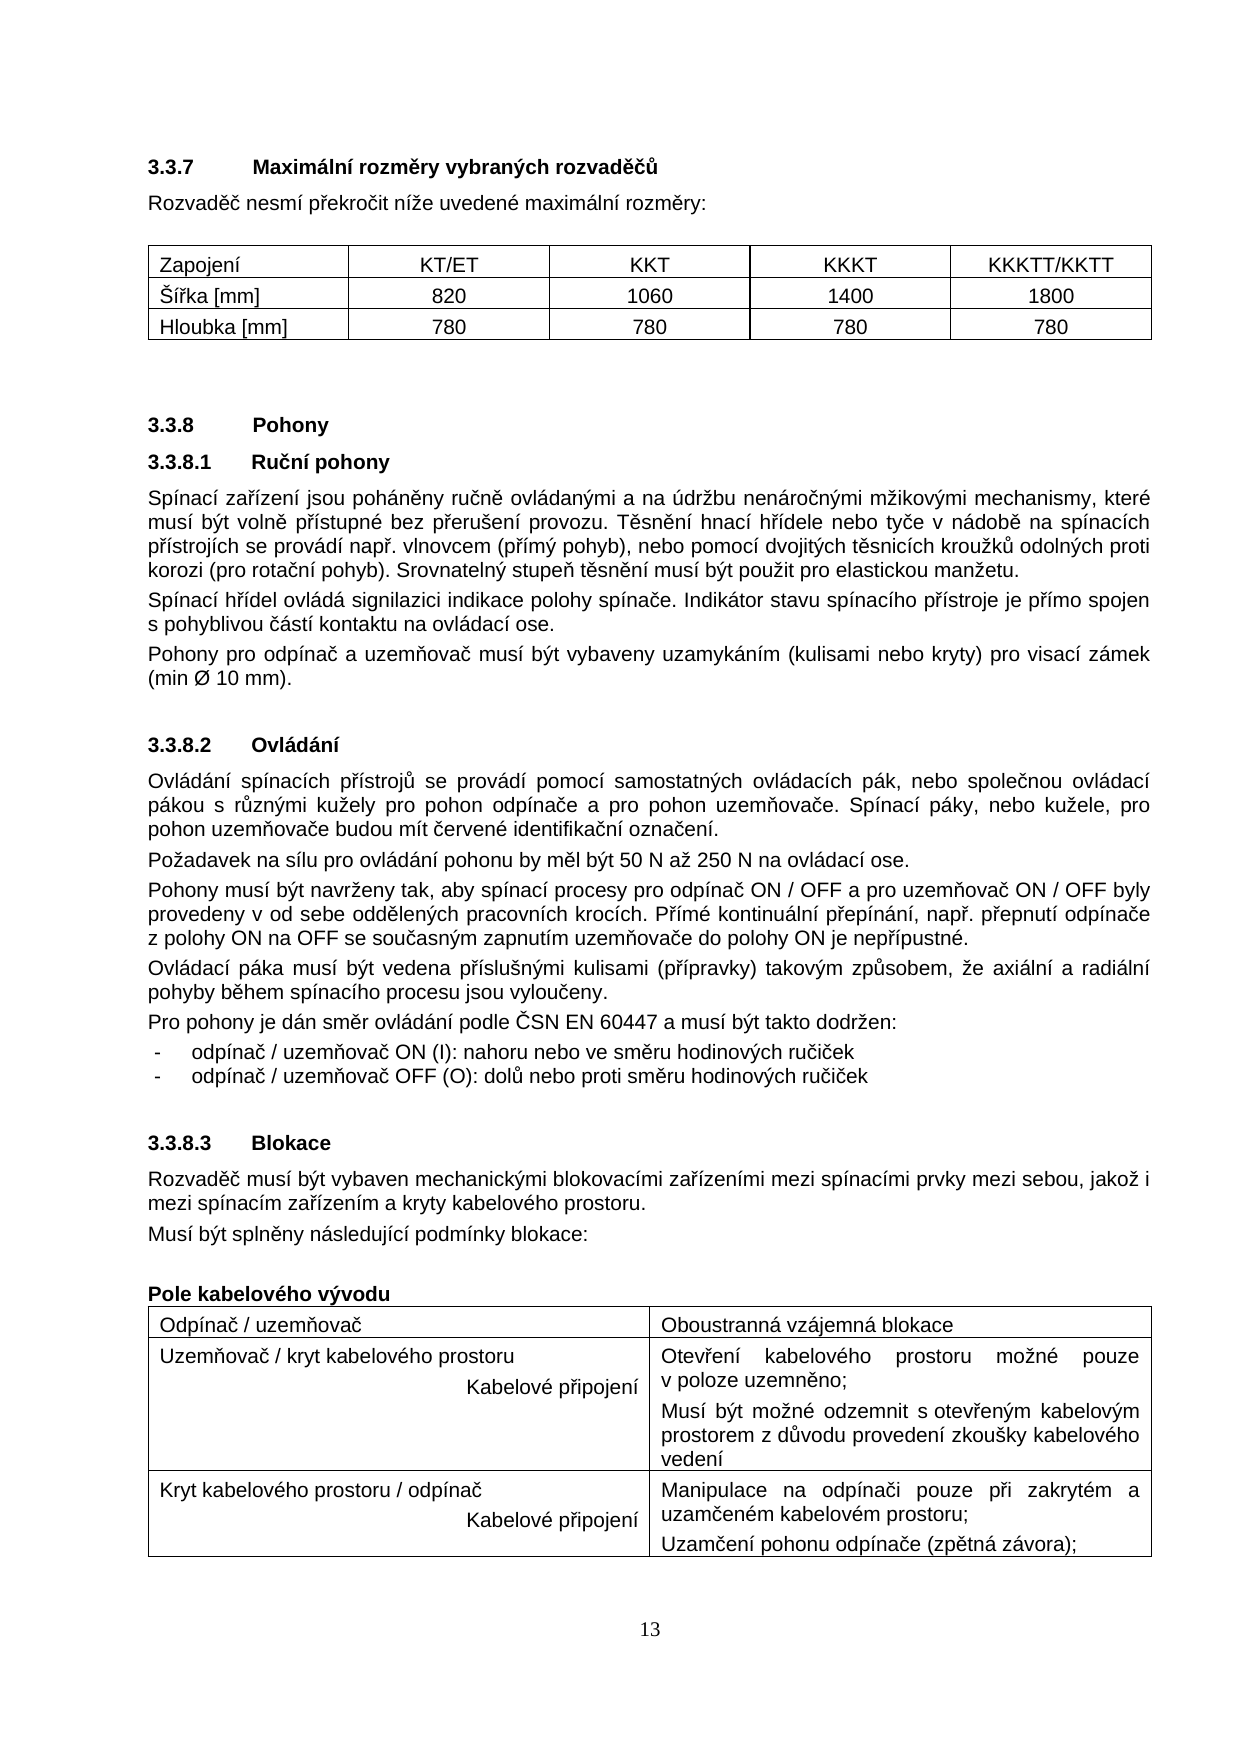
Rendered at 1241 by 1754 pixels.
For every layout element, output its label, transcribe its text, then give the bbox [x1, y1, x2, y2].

table_cell 780 [751, 309, 950, 339]
table_cell 780 [550, 309, 749, 339]
text Pohony musí být navrženy tak, aby spínací procesy pro odpínač ON / OFF a pro uzemňovač ON / OFF byly provedeny v od sebe oddělených pracovních krocích. Přímé kontinuální přepínání, např. přepnutí odpínače z polohy ON na OFF se současným zapnutím uzemňovače do polohy ON je nepřípustné. [148, 878, 1152, 949]
table_cell 1800 [951, 278, 1151, 308]
table_cell Šířka [mm] [149, 278, 348, 308]
text Pole kabelového vývodu [148, 1282, 1152, 1306]
table_header Odpínač / uzemňovač [149, 1307, 649, 1337]
table_header KKKT [751, 246, 950, 277]
text Ovládání spínacích přístrojů se provádí pomocí samostatných ovládacích pák, nebo společnou ovládací pákou s různými kužely pro pohon odpínače a pro pohon uzemňovače. Spínací páky, nebo kužele, pro pohon uzemňovače budou mít červené identifikační označení. [148, 769, 1152, 841]
table_cell 1060 [550, 278, 749, 308]
list Ruční pohony [148, 449, 1152, 473]
table_header Oboustranná vzájemná blokace [650, 1307, 1151, 1337]
table_cell Otevření kabelového prostoru možné pouze v poloze uzemněno; Musí být možné odzemnit s otevřeným kabelovým prostorem z důvodu provedení zkoušky kabelového vedení [650, 1338, 1151, 1470]
table_cell Hloubka [mm] [149, 309, 348, 339]
text Pohony pro odpínač a uzemňovač musí být vybaveny uzamykáním (kulisami nebo kryty) pro visací zámek (min Ø 10 mm). [148, 642, 1152, 690]
table_header KT/ET [349, 246, 549, 277]
text Musí být splněny následující podmínky blokace: [148, 1221, 1152, 1245]
table_header KKT [550, 246, 749, 277]
list Ovládání [148, 733, 1152, 757]
table_cell Manipulace na odpínači pouze při zakrytém a uzamčeném kabelovém prostoru; Uzamčení pohonu odpínače (zpětná závora); [650, 1471, 1151, 1556]
list Blokace [148, 1131, 1152, 1155]
list Maximální rozměry vybraných rozvaděčů [148, 155, 1152, 179]
list Pohony [148, 413, 1152, 437]
table_cell 820 [349, 278, 549, 308]
text Spínací hřídel ovládá signilazici indikace polohy spínače. Indikátor stavu spínacího přístroje je přímo spojen s pohyblivou částí kontaktu na ovládací ose. [148, 588, 1152, 636]
table_cell Kryt kabelového prostoru / odpínač Kabelové připojení [149, 1471, 649, 1556]
text Spínací zařízení jsou poháněny ručně ovládanými a na údržbu nenáročnými mžikovými mechanismy, které musí být volně přístupné bez přerušení provozu. Těsnění hnací hřídele nebo tyče v nádobě na spínacích přístrojích se provádí např. vlnovcem (přímý pohyb), nebo pomocí dvojitých těsnicích kroužků odolných proti korozi (pro rotační pohyb). Srovnatelný stupeň těsnění musí být použit pro elastickou manžetu. [148, 486, 1152, 582]
table_cell Uzemňovač / kryt kabelového prostoru Kabelové připojení [149, 1338, 649, 1470]
table_header Zapojení [149, 246, 348, 277]
table_cell 1400 [751, 278, 950, 308]
text Rozvaděč nesmí překročit níže uvedené maximální rozměry: [148, 191, 1152, 215]
list odpínač / uzemňovač OFF (O): dolů nebo proti směru hodinových ručiček [154, 1064, 1152, 1088]
table_cell 780 [349, 309, 549, 339]
text Požadavek na sílu pro ovládání pohonu by měl být 50 N až 250 N na ovládací ose. [148, 847, 1152, 871]
text Ovládací páka musí být vedena příslušnými kulisami (přípravky) takovým způsobem, že axiální a radiální pohyby během spínacího procesu jsou vyloučeny. [148, 956, 1152, 1004]
text Pro pohony je dán směr ovládání podle ČSN EN 60447 a musí být takto dodržen: [148, 1010, 1152, 1034]
table_header KKKTT/KKTT [951, 246, 1151, 277]
text Rozvaděč musí být vybaven mechanickými blokovacími zařízeními mezi spínacími prvky mezi sebou, jakož i mezi spínacím zařízením a kryty kabelového prostoru. [148, 1167, 1152, 1215]
list odpínač / uzemňovač ON (I): nahoru nebo ve směru hodinových ručiček [154, 1040, 1152, 1064]
table_cell 780 [951, 309, 1151, 339]
